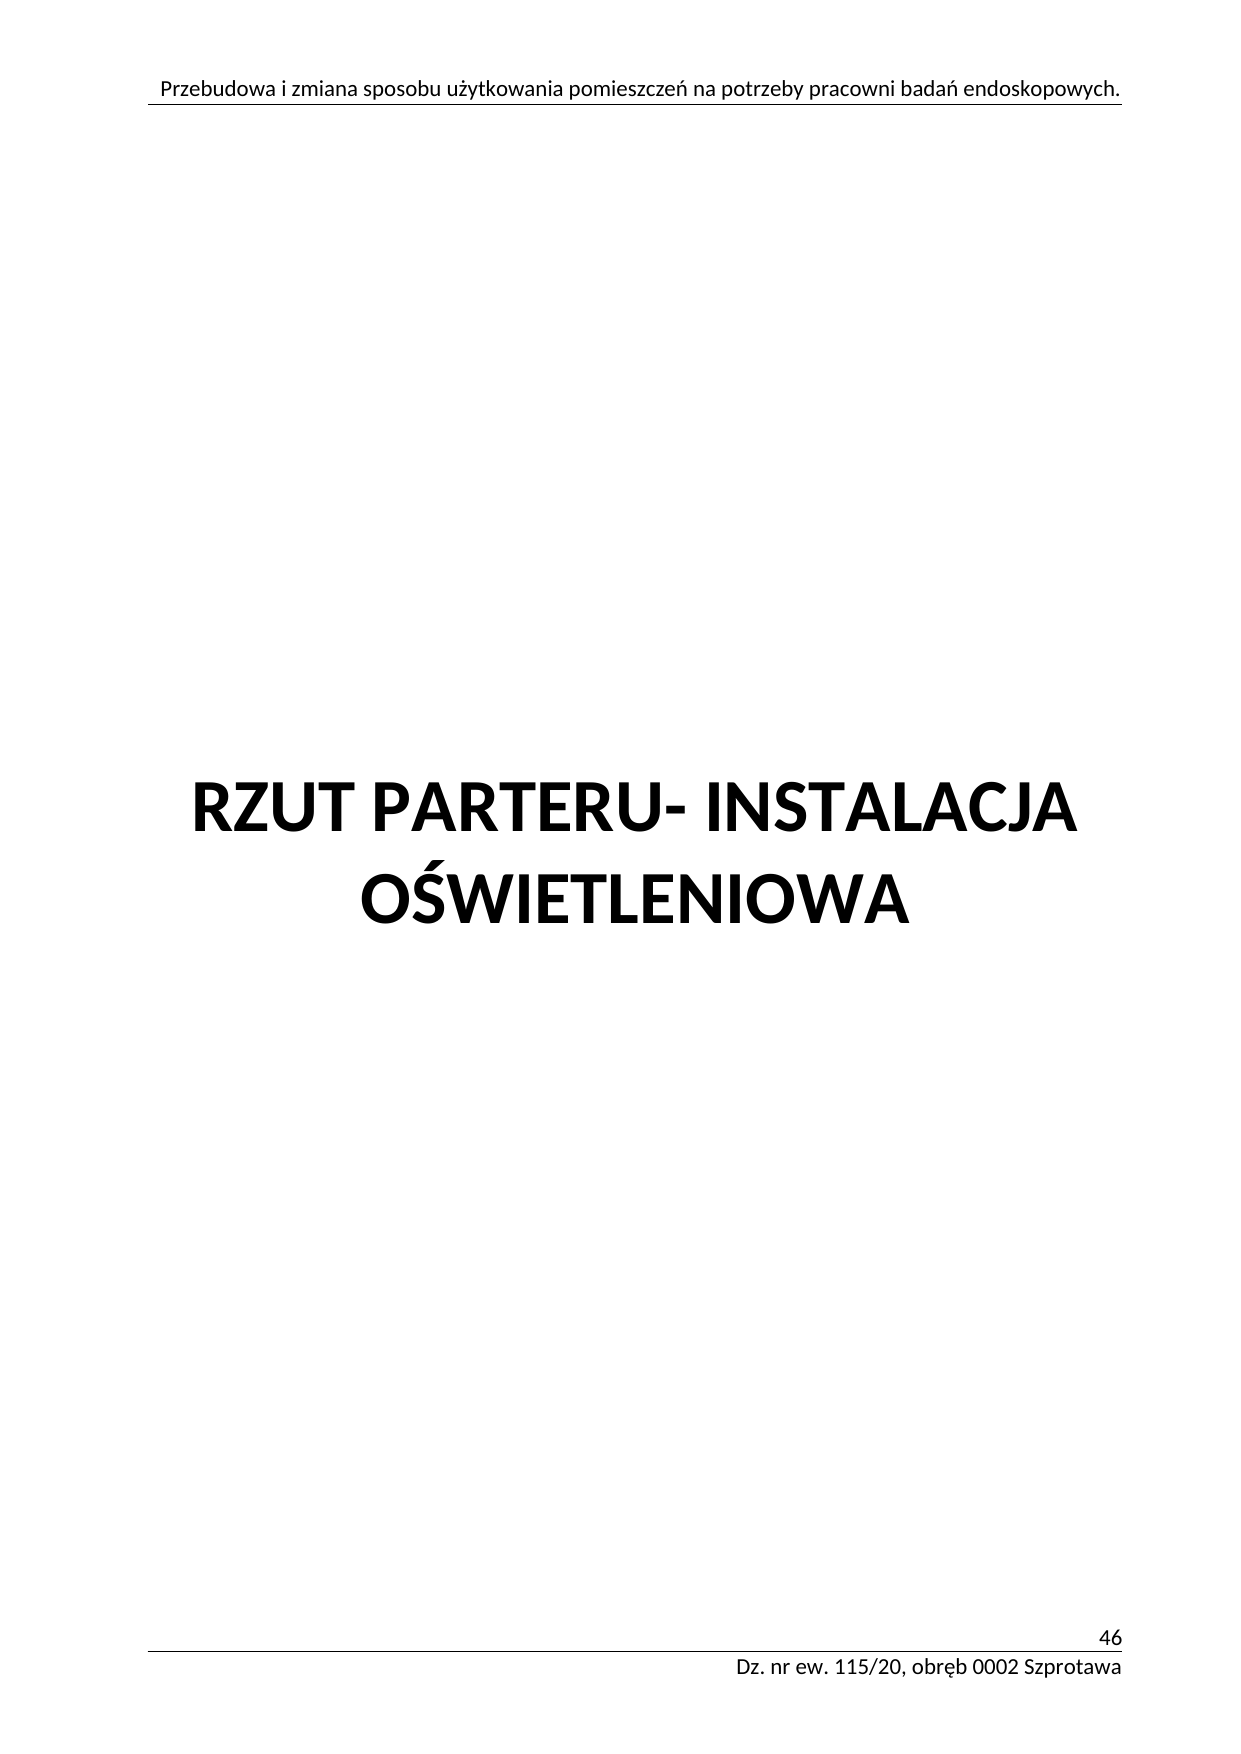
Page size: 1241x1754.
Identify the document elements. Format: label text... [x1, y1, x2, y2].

text RZUT PARTERU- INSTALACJA OŚWIETLENIOWA [148, 759, 1122, 942]
